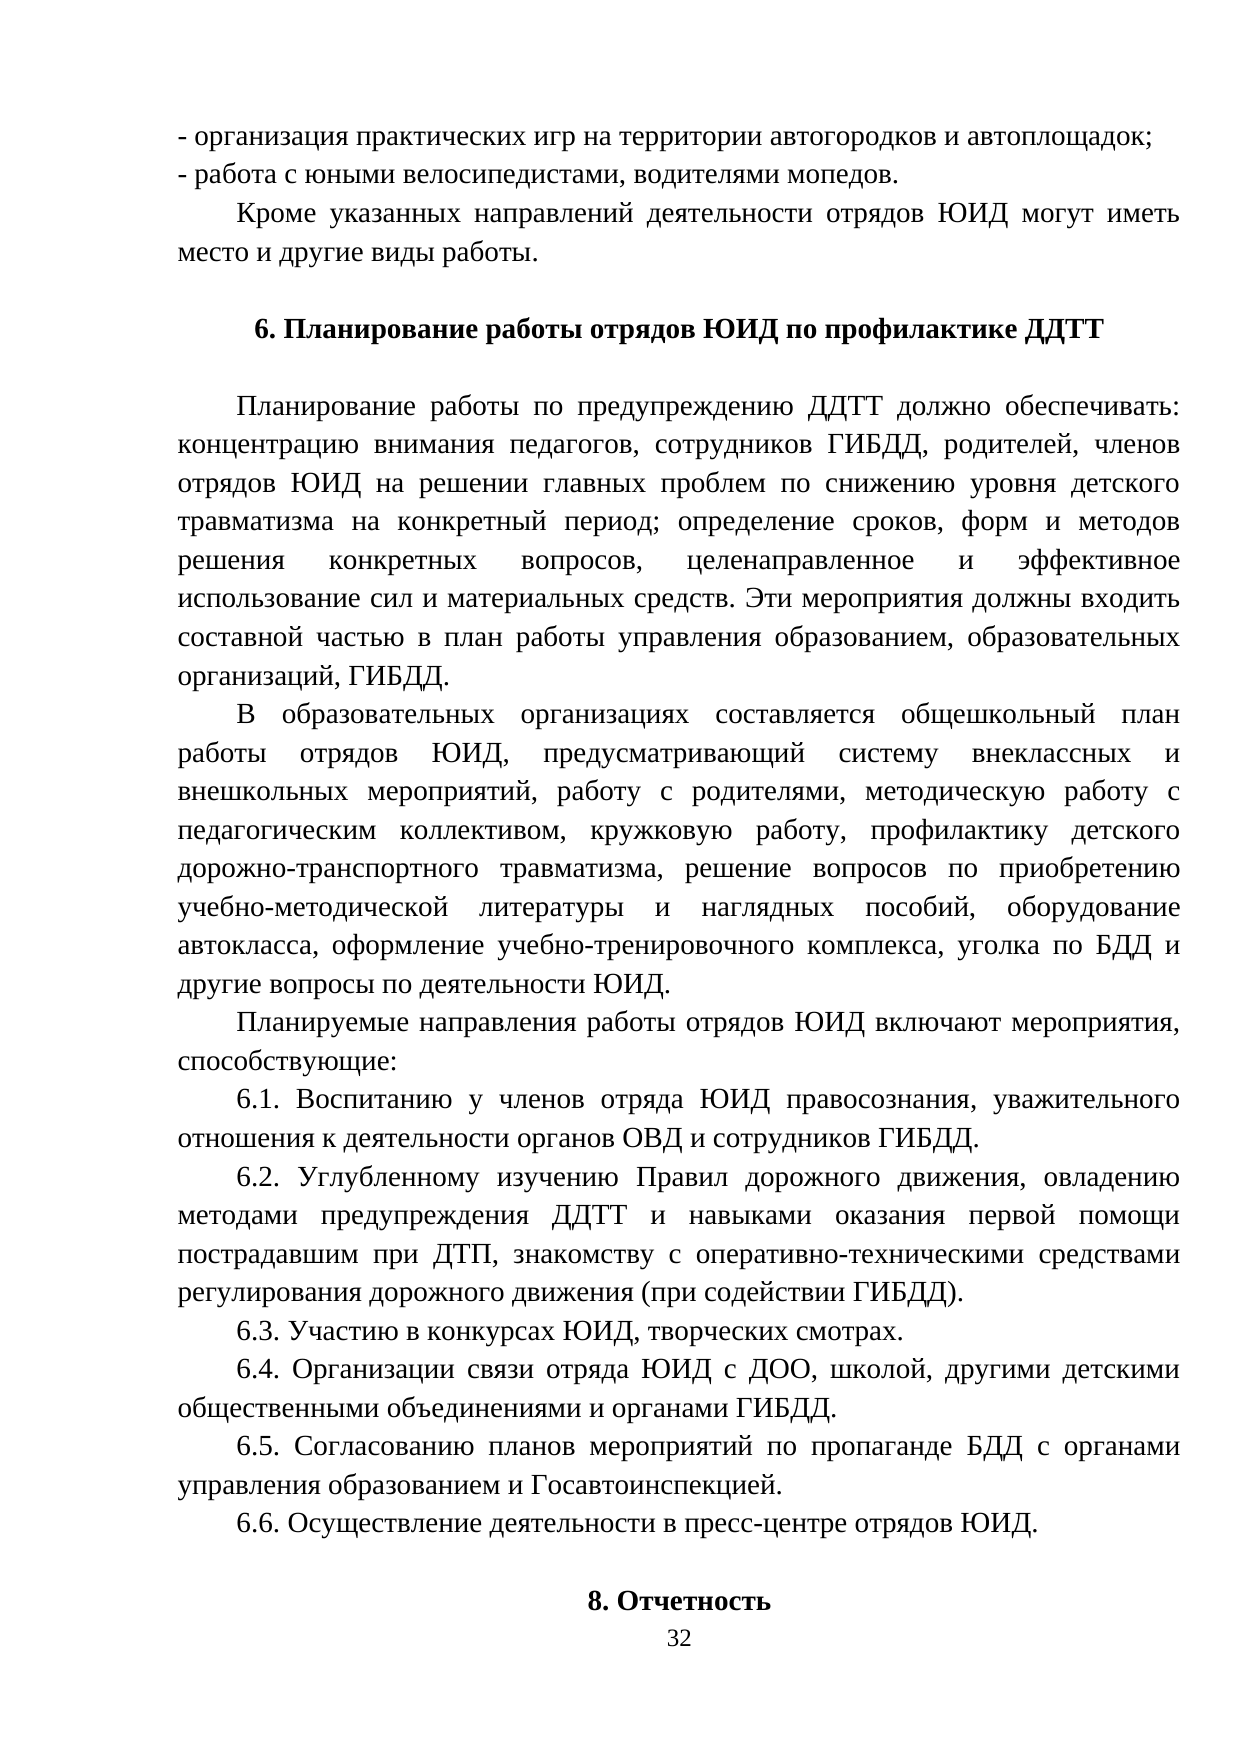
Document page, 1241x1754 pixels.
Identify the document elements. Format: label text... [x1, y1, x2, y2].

text Кроме указанных направлений деятельности отрядов ЮИД могут иметь место и другие виды работы. [177, 195, 1181, 267]
text 6.3. Участию в конкурсах ЮИД, творческих смотрах. [177, 1313, 1181, 1346]
text 6.4. Организации связи отряда ЮИД с ДОО, школой, другими детскими общественными объединениями и органами ГИБДД. [177, 1351, 1181, 1423]
list - организация практических игр на территории автогородков и автоплощадок; [177, 118, 1181, 152]
text 6. Планирование работы отрядов ЮИД по профилактике ДДТТ [177, 311, 1181, 344]
text Планируемые направления работы отрядов ЮИД включают мероприятия, способствующие: [177, 1004, 1181, 1077]
list - работа с юными велосипедистами, водителями мопедов. [177, 157, 1181, 190]
text 6.5. Согласованию планов мероприятий по пропаганде БДД с органами управления образованием и Госавтоинспекцией. [177, 1428, 1181, 1501]
text В образовательных организациях составляется общешкольный план работы отрядов ЮИД, предусматривающий систему внеклассных и внешкольных мероприятий, работу с родителями, методическую работу с педагогическим коллективом, кружковую работу, профилактику детского дорожно-транспортного травматизма, решение вопросов по приобретению учебно-методической литературы и наглядных пособий, оборудование автокласса, оформление учебно-тренировочного комплекса, уголка по БДД и другие вопросы по деятельности ЮИД. [177, 696, 1181, 999]
text 6.1. Воспитанию у членов отряда ЮИД правосознания, уважительного отношения к деятельности органов ОВД и сотрудников ГИБДД. [177, 1082, 1181, 1154]
text 8. Отчетность [177, 1583, 1181, 1616]
text Планирование работы по предупреждению ДДТТ должно обеспечивать: концентрацию внимания педагогов, сотрудников ГИБДД, родителей, членов отрядов ЮИД на решении главных проблем по снижению уровня детского травматизма на конкретный период; определение сроков, форм и методов решения конкретных вопросов, целенаправленное и эффективное использование сил и материальных средств. Эти мероприятия должны входить составной частью в план работы управления образованием, образовательных организаций, ГИБДД. [177, 388, 1181, 691]
text 6.6. Осуществление деятельности в пресс-центре отрядов ЮИД. [177, 1506, 1181, 1539]
text 6.2. Углубленному изучению Правил дорожного движения, овладению методами предупреждения ДДТТ и навыками оказания первой помощи пострадавшим при ДТП, знакомству с оперативно-техническими средствами регулирования дорожного движения (при содействии ГИБДД). [177, 1159, 1181, 1308]
